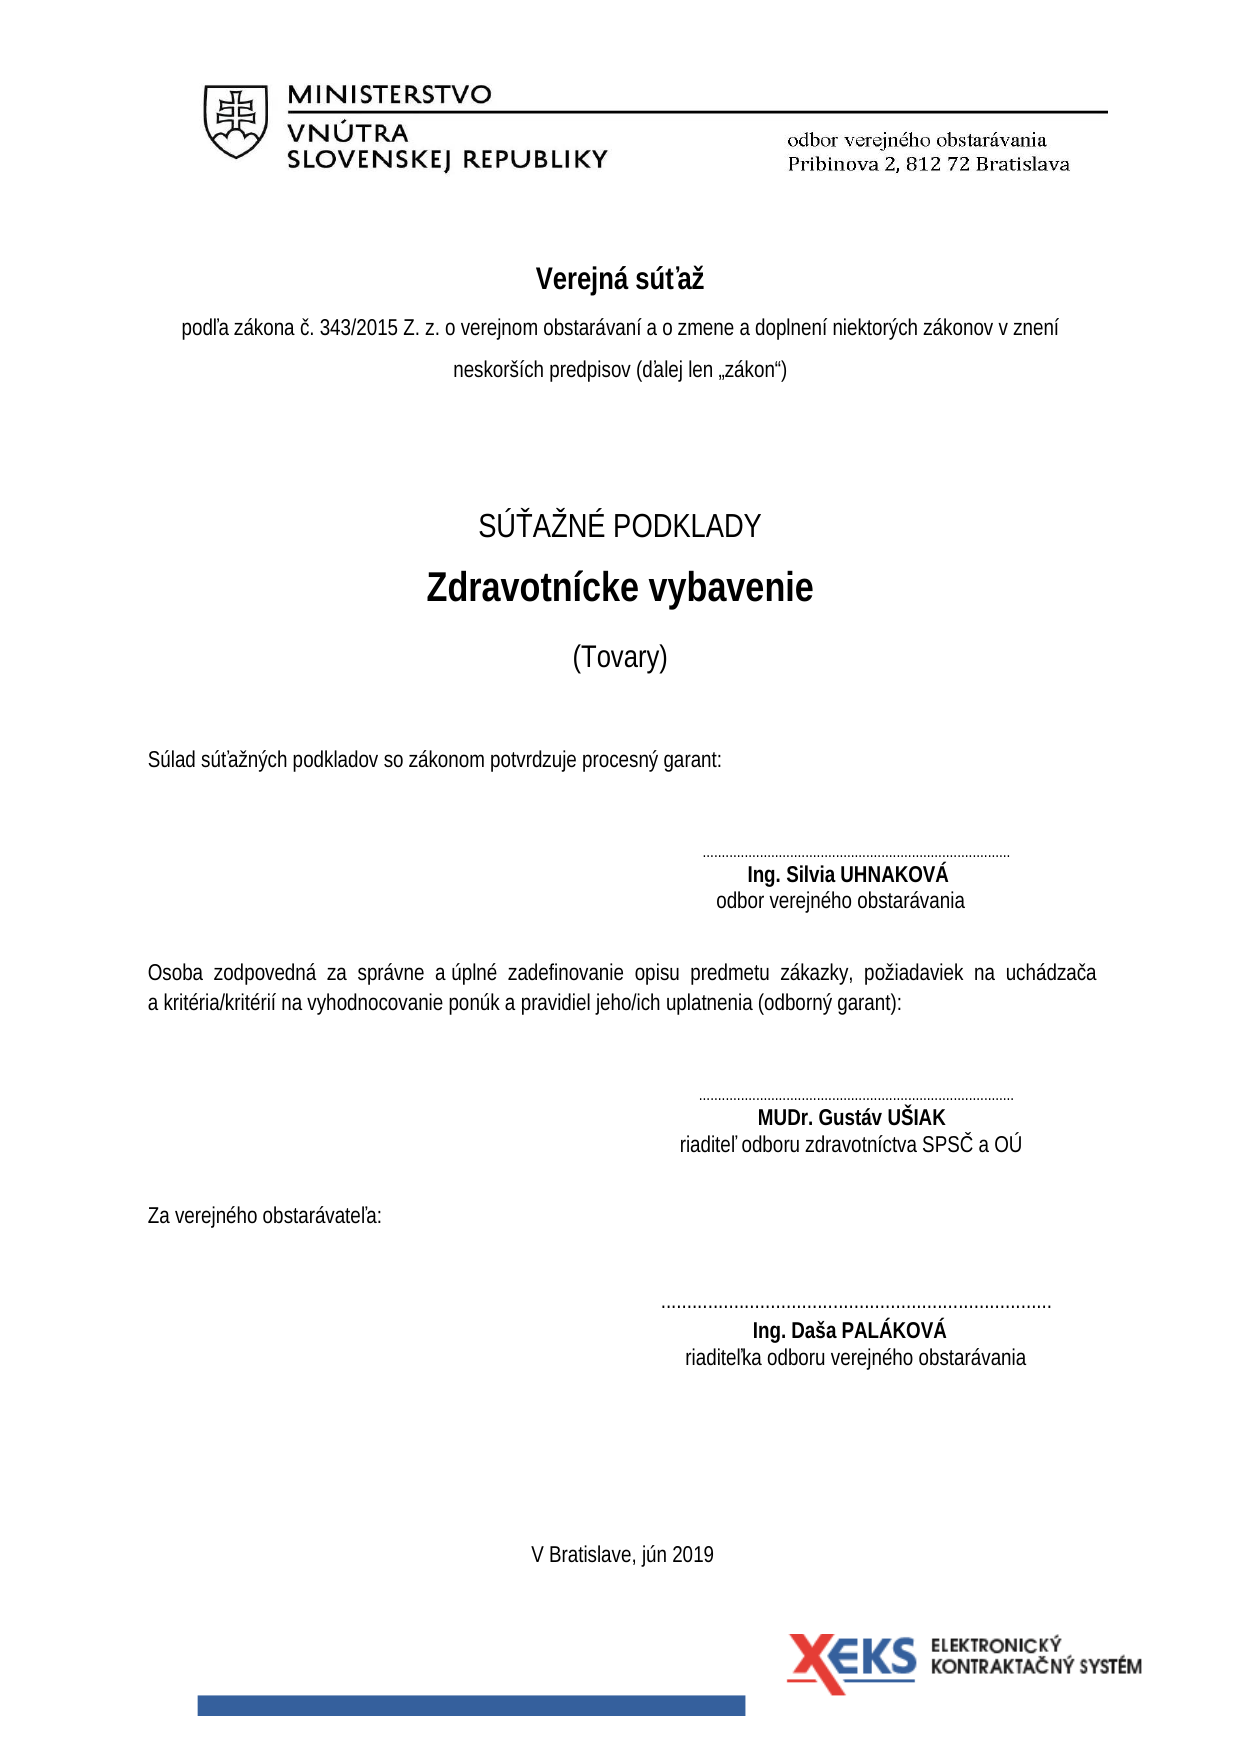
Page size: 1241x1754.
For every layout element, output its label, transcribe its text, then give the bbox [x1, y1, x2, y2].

text ................................................................................... [148, 1085, 1097, 1104]
text Osoba zodpovedná za správne a úplné zadefinovanie opisu predmetu zákazky, požiadaviek na uchádzača a kritéria/kritérií na vyhodnocovanie ponúk a pravidiel jeho/ich uplatnenia (odborný garant): [148, 959, 1097, 1015]
text SÚŤAŽNÉ PODKLADY [148, 506, 1092, 544]
text ................................................................................. [148, 842, 1097, 861]
text odbor verejného obstarávania [664, 887, 1092, 914]
text podľa zákona č. 343/2015 Z. z. o verejnom obstarávaní a o zmene a doplnení niektorých zákonov v znení [148, 313, 1092, 340]
text (Tovary) [148, 638, 1092, 674]
text riaditeľka odboru verejného obstarávania [573, 1344, 1097, 1370]
text V Bratislave, jún 2019 [148, 1541, 1097, 1567]
text riaditeľ odboru zdravotníctva SPSČ a OÚ [590, 1131, 1092, 1157]
text Zdravotnícke vybavenie [148, 563, 1092, 610]
picture [147, 73, 1206, 182]
picture [197, 1634, 1142, 1716]
text Ing. Daša PALÁKOVÁ [148, 1317, 1097, 1344]
text neskorších predpisov (ďalej len „zákon“) [148, 356, 1092, 382]
text MUDr. Gustáv UŠIAK [590, 1104, 1092, 1131]
text Súlad súťažných podkladov so zákonom potvrdzuje procesný garant: [148, 746, 1092, 772]
text Ing. Silvia UHNAKOVÁ [593, 861, 1092, 887]
text ........................................................................... [148, 1287, 1097, 1314]
text Verejná súťaž [148, 260, 1092, 296]
text Za verejného obstarávateľa: [148, 1202, 1097, 1228]
